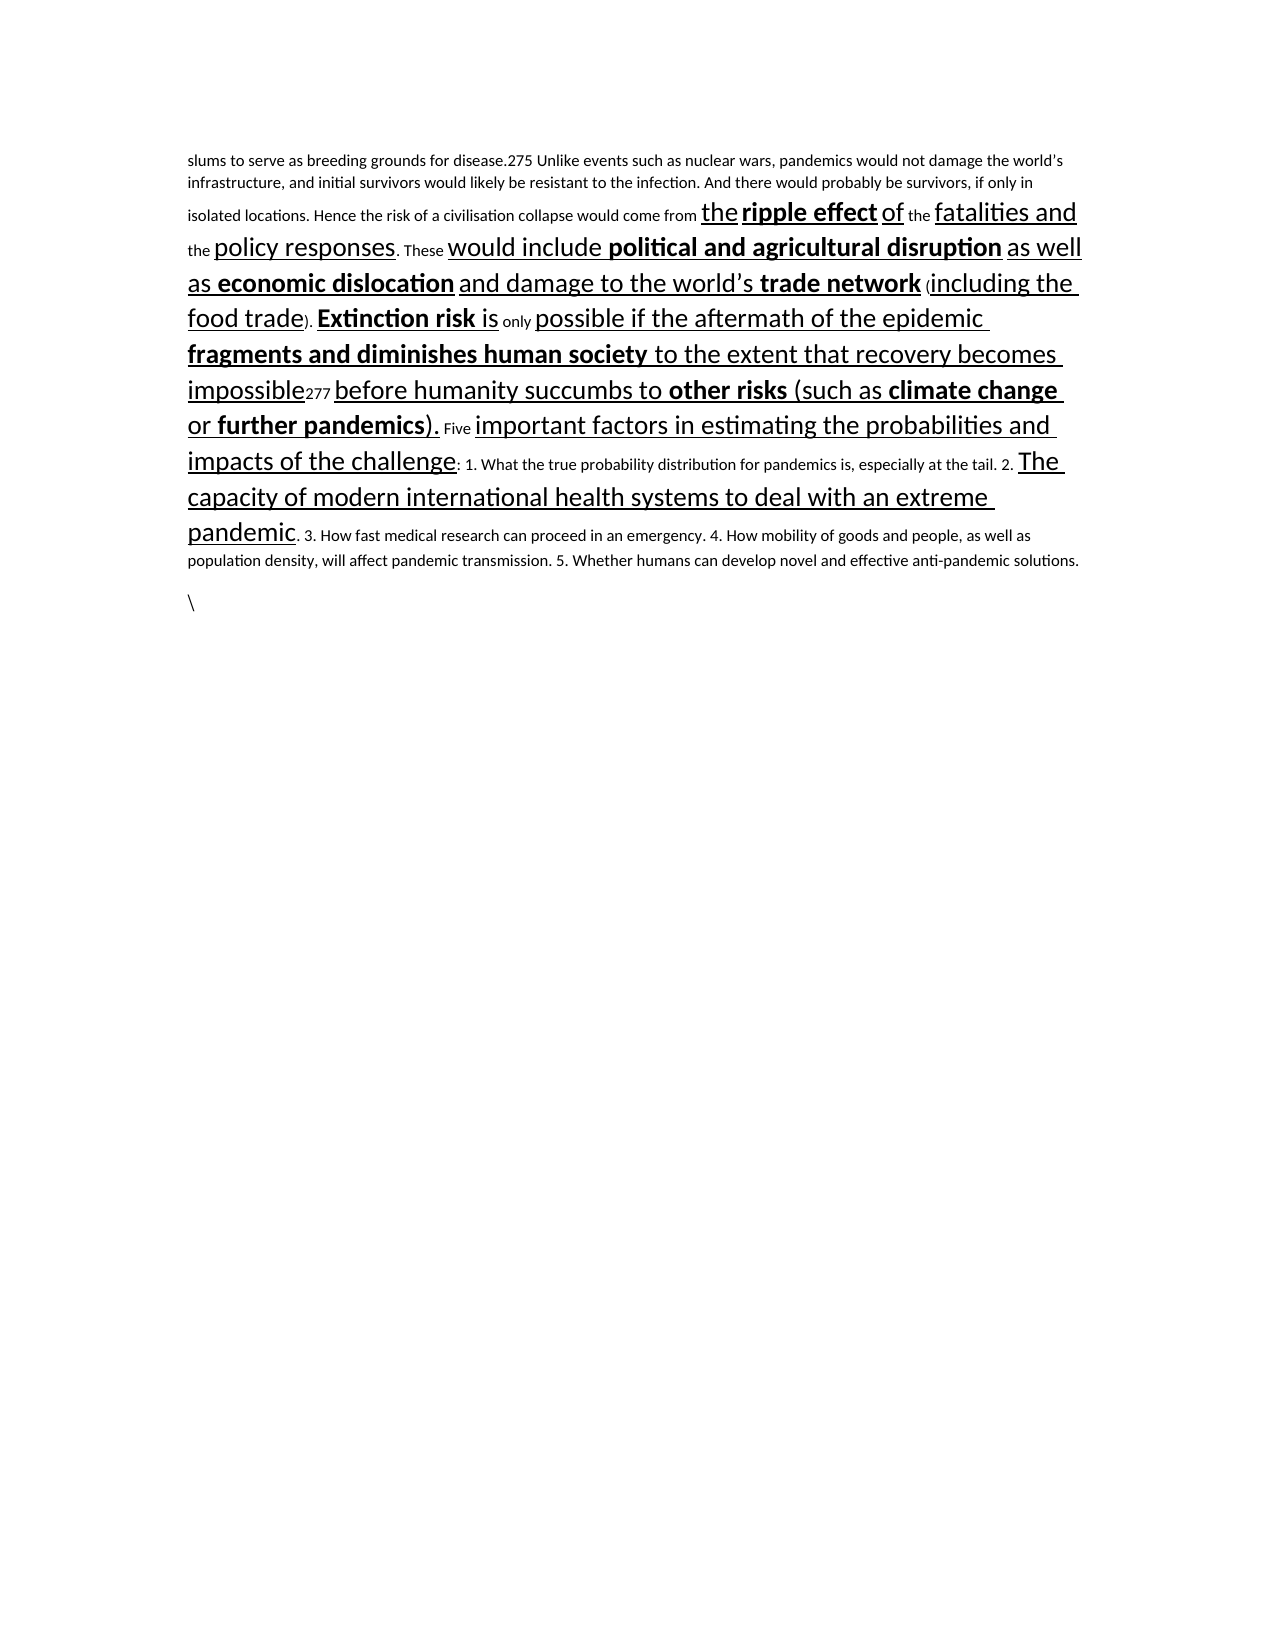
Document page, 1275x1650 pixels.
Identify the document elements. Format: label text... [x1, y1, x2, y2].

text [187, 150, 1087, 570]
text \ [187, 588, 1087, 617]
